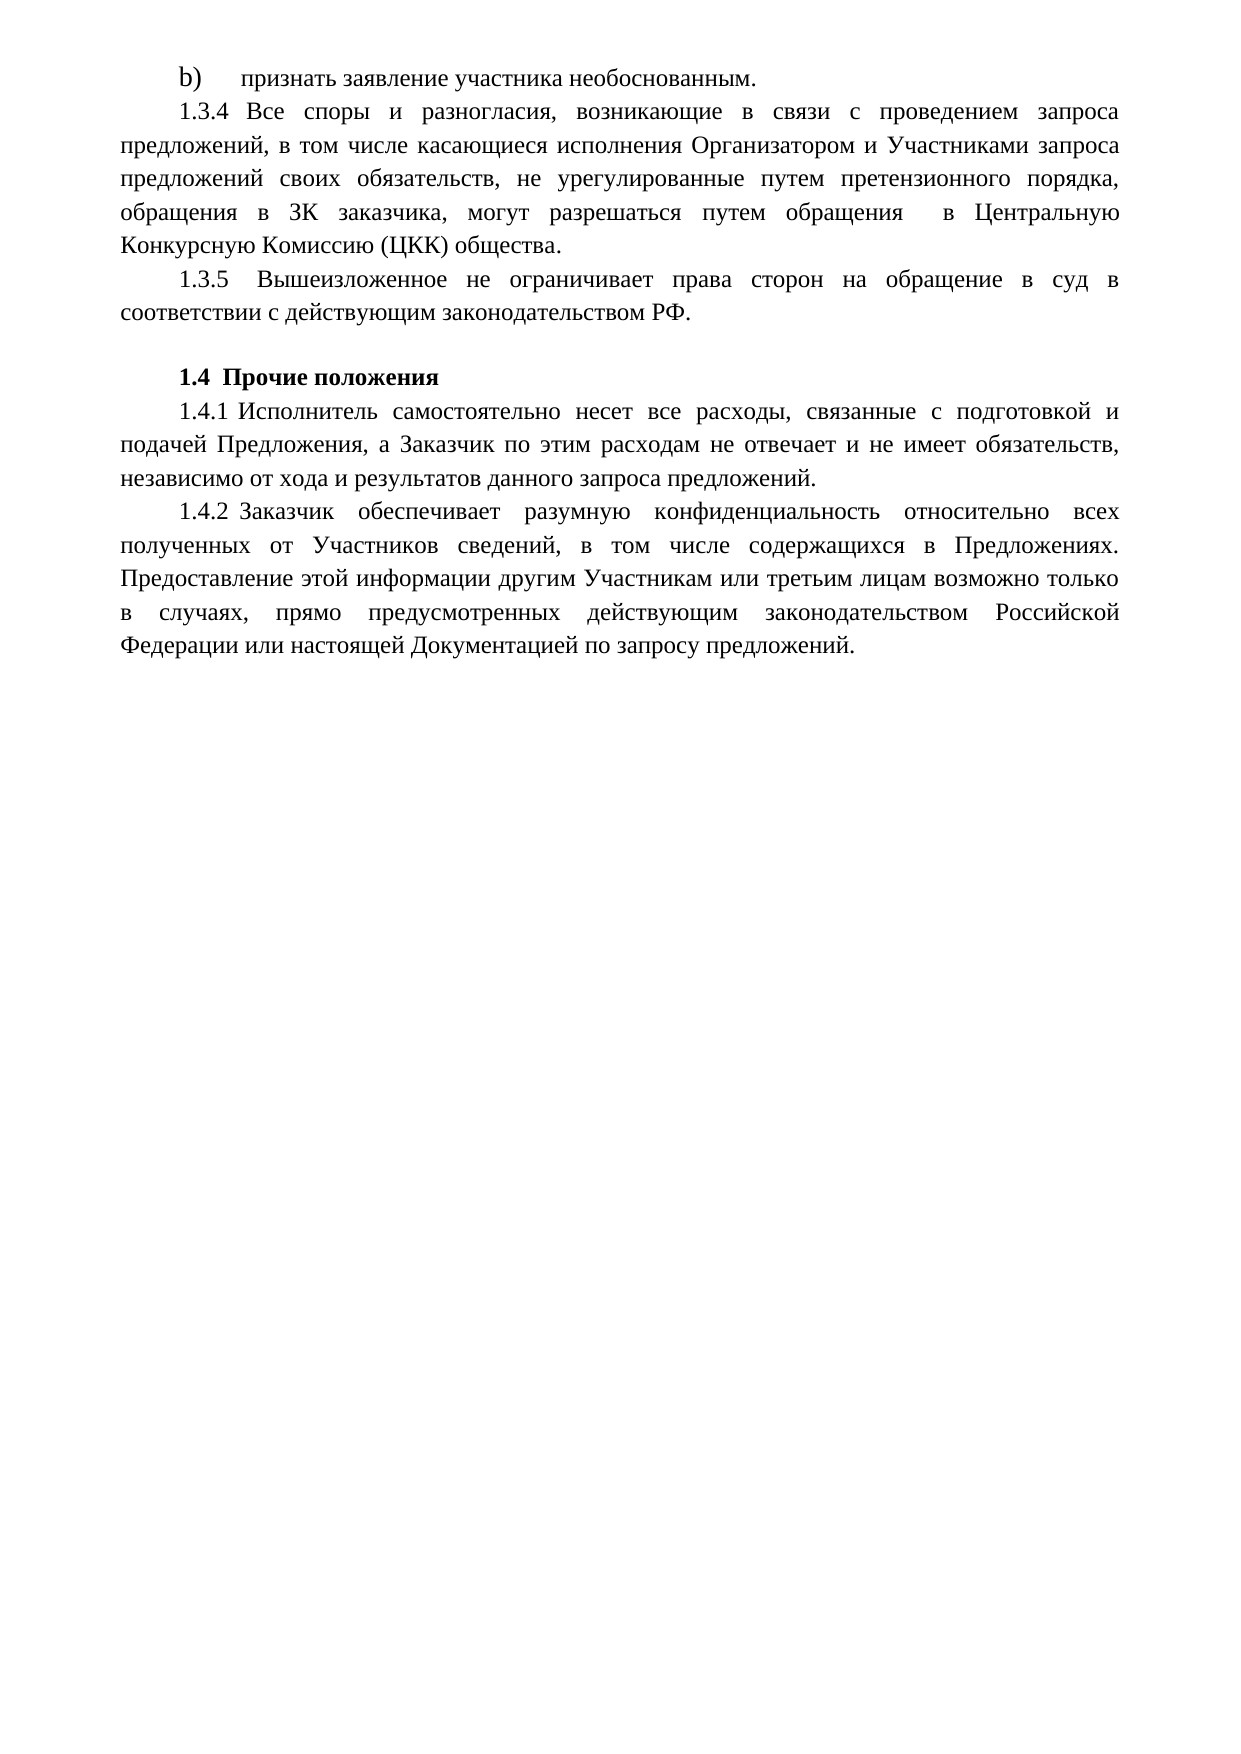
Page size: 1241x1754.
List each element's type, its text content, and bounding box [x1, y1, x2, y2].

list Заказчик обеспечивает разумную конфиденциальность относительно всех полученных от Участников сведений, в том числе содержащихся в Предложениях. Предоставление этой информации другим Участникам или третьим лицам возможно только в случаях, прямо предусмотренных действующим законодательством Российской Федерации или настоящей Документацией по запросу предложений. [120, 493, 1120, 661]
text 1.4 Прочие положения [120, 359, 1122, 392]
list Все споры и разногласия, возникающие в связи с проведением запроса предложений, в том числе касающиеся исполнения Организатором и Участниками запроса предложений своих обязательств, не урегулированные путем претензионного порядка, обращения в ЗК заказчика, могут разрешаться путем обращения в Центральную Конкурсную Комиссию (ЦКК) общества. [120, 93, 1120, 260]
list признать заявление участника необоснованным. [120, 59, 1122, 93]
list Исполнитель самостоятельно несет все расходы, связанные с подготовкой и подачей Предложения, а Заказчик по этим расходам не отвечает и не имеет обязательств, независимо от хода и результатов данного запроса предложений. [120, 392, 1120, 493]
list Вышеизложенное не ограничивает права сторон на обращение в суд в соответствии с действующим законодательством РФ. [120, 260, 1120, 327]
